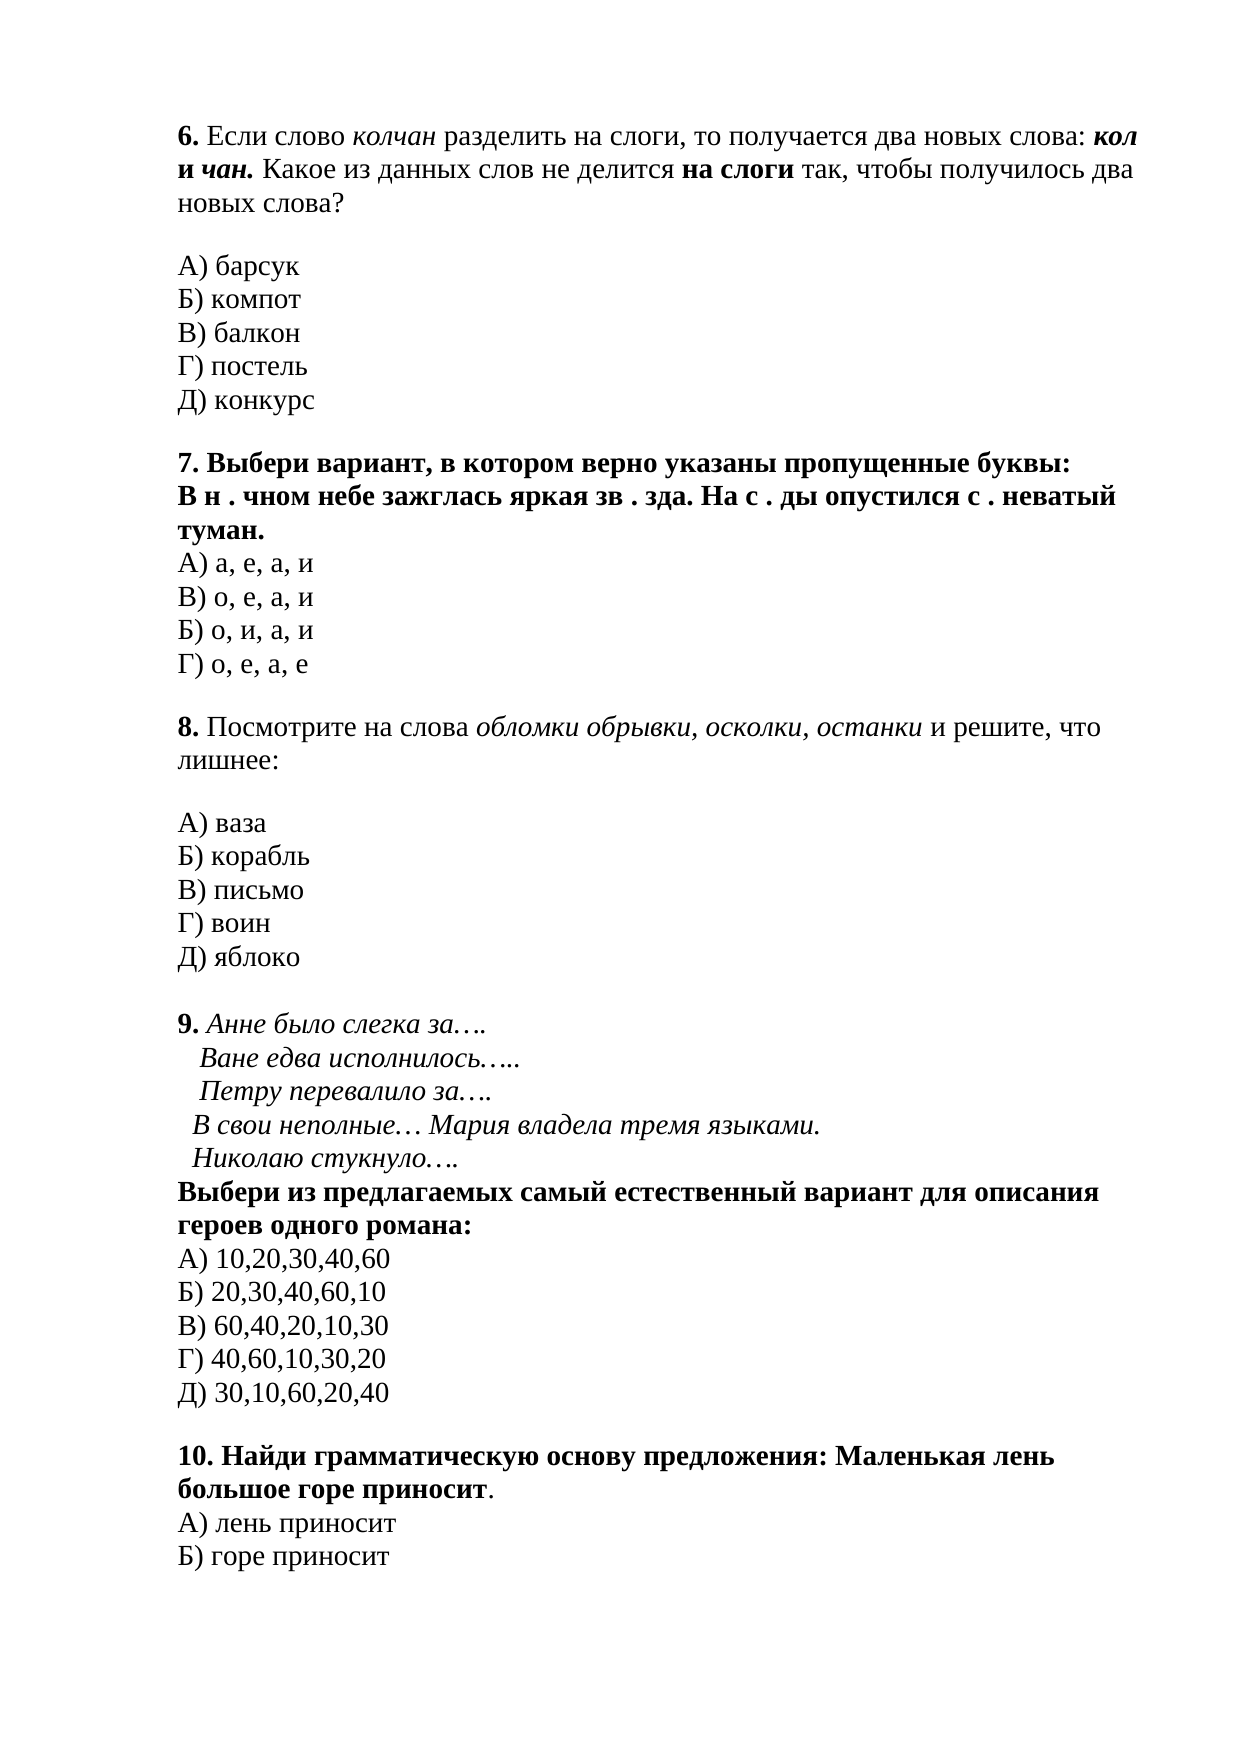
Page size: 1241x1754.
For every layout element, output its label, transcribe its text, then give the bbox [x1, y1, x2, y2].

text Б) компот [177, 281, 1152, 315]
text Г) постель [177, 348, 1152, 382]
text 9. Анне было слегка за…. [177, 1006, 1152, 1040]
text В свои неполные… Мария владела тремя языками. [177, 1107, 1152, 1140]
text Д) конкурс [177, 382, 1152, 416]
text Б) корабль [177, 838, 1152, 872]
text Г) воин [177, 906, 1152, 939]
text Д) яблоко [177, 939, 1152, 973]
text 7. Выбери вариант, в котором верно указаны пропущенные буквы: В н . чном небе зажглась яркая зв . зда. На с . ды опустился с . неватый туман. А) а, е, а, и В) о, е, а, и Б) о, и, а, и Г) о, е, а, е [177, 445, 1152, 679]
text Б) 20,30,40,60,10 [177, 1274, 1152, 1308]
text Ване едва исполнилось….. [177, 1040, 1152, 1073]
text Петру перевалило за…. [177, 1073, 1152, 1107]
text Выбери из предлагаемых самый естественный вариант для описания героев одного романа: [177, 1174, 1152, 1241]
text В) письмо [177, 872, 1152, 906]
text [177, 1438, 1152, 1572]
text 6. Если слово колчан разделить на слоги, то получается два новых слова: кол и чан. Какое из данных слов не делится на слоги так, чтобы получилось два новых слова? [177, 118, 1152, 219]
text А) 10,20,30,40,60 [177, 1241, 1152, 1274]
text Николаю стукнуло…. [177, 1140, 1152, 1174]
text 8. Посмотрите на слова обломки обрывки, осколки, останки и решите, что лишнее: [177, 709, 1152, 776]
text В) 60,40,20,10,30 [177, 1308, 1152, 1342]
text В) балкон [177, 315, 1152, 348]
text А) барсук [177, 248, 1152, 281]
text А) ваза [177, 805, 1152, 838]
text Д) 30,10,60,20,40 [177, 1375, 1152, 1409]
text Г) 40,60,10,30,20 [177, 1342, 1152, 1375]
